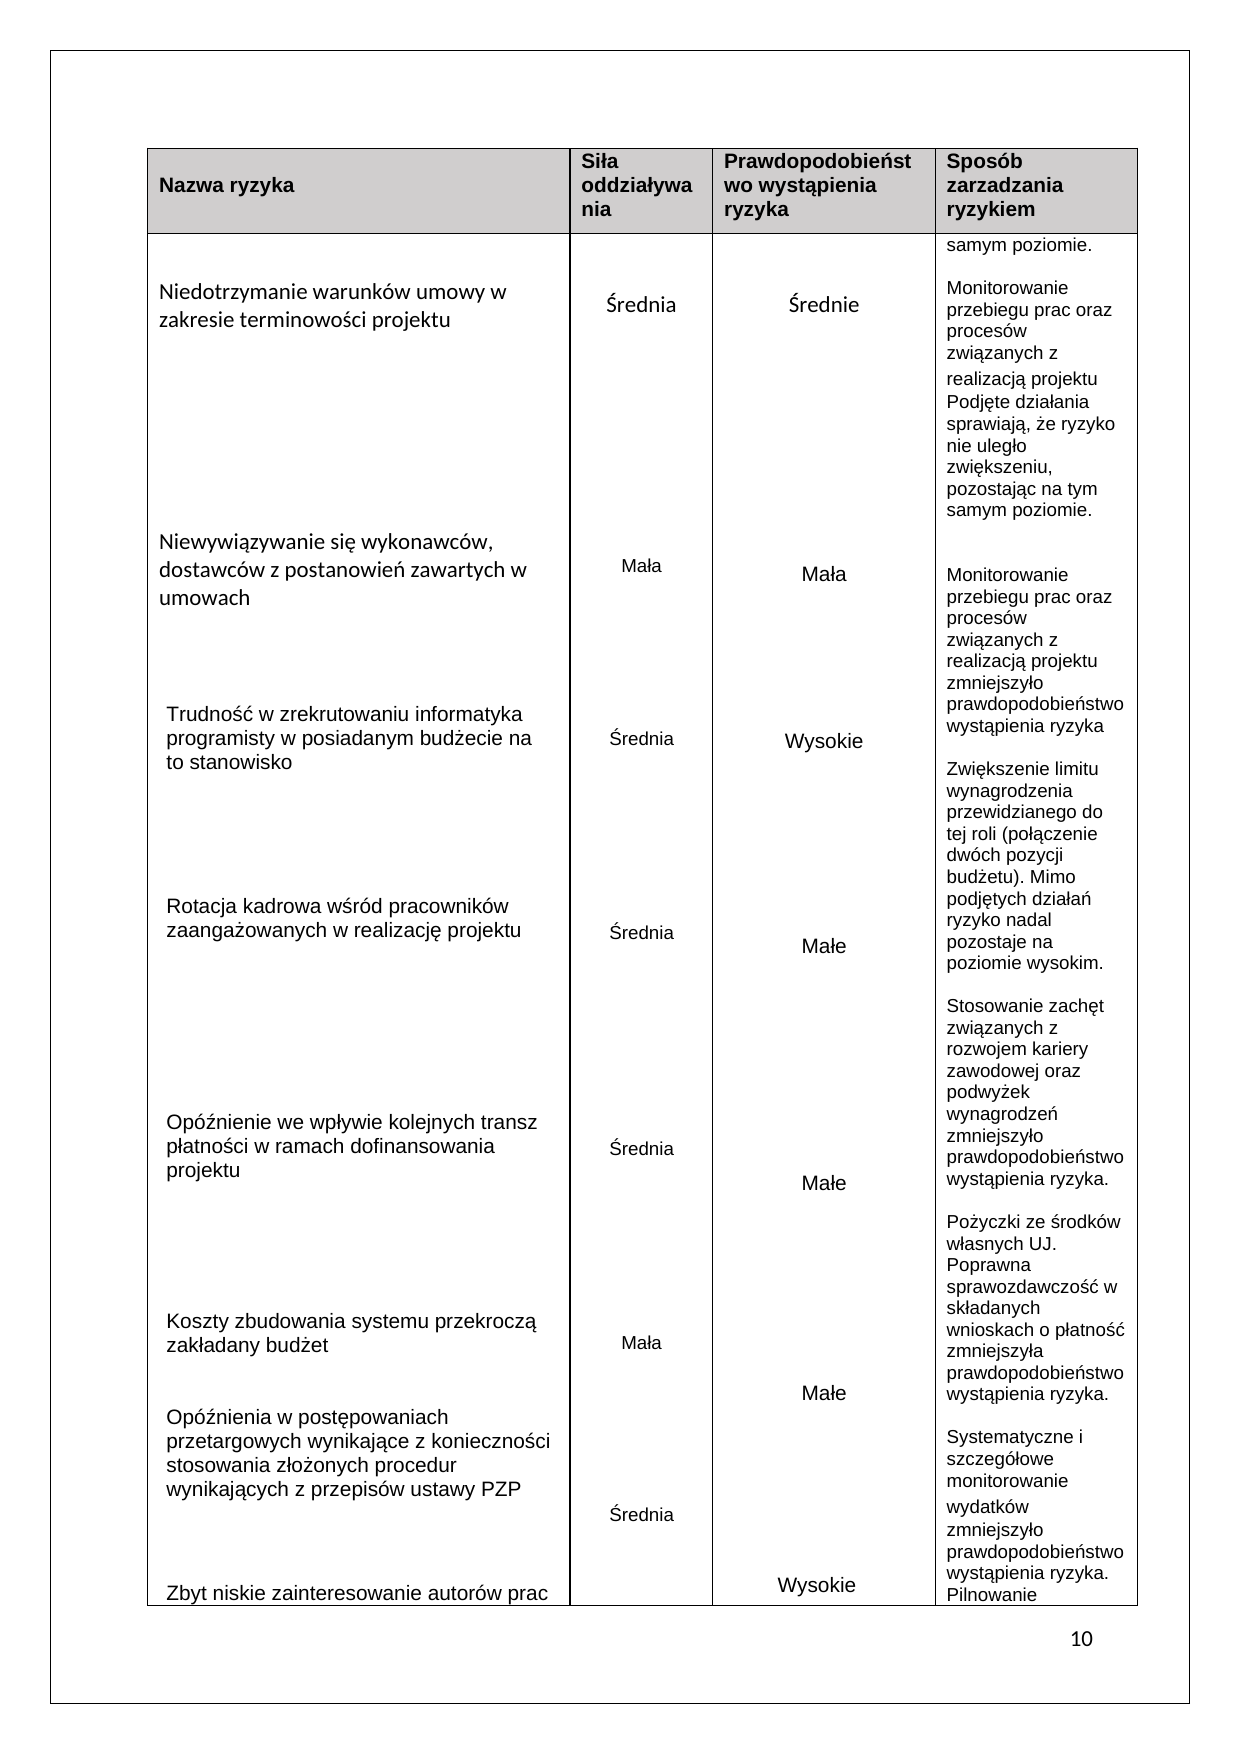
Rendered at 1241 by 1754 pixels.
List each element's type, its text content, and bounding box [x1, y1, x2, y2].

table_header Nazwa ryzyka [148, 149, 569, 233]
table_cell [571, 234, 712, 1605]
table_header Sposób zarzadzania ryzykiem [936, 149, 1137, 233]
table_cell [936, 234, 1137, 1605]
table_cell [148, 234, 569, 1605]
table_cell Średnie Średnie Mała Średnie [713, 234, 935, 1605]
table_header Prawdopodobieństwo wystąpienia ryzyka [713, 149, 935, 233]
table_header Siła oddziaływania [571, 149, 712, 233]
